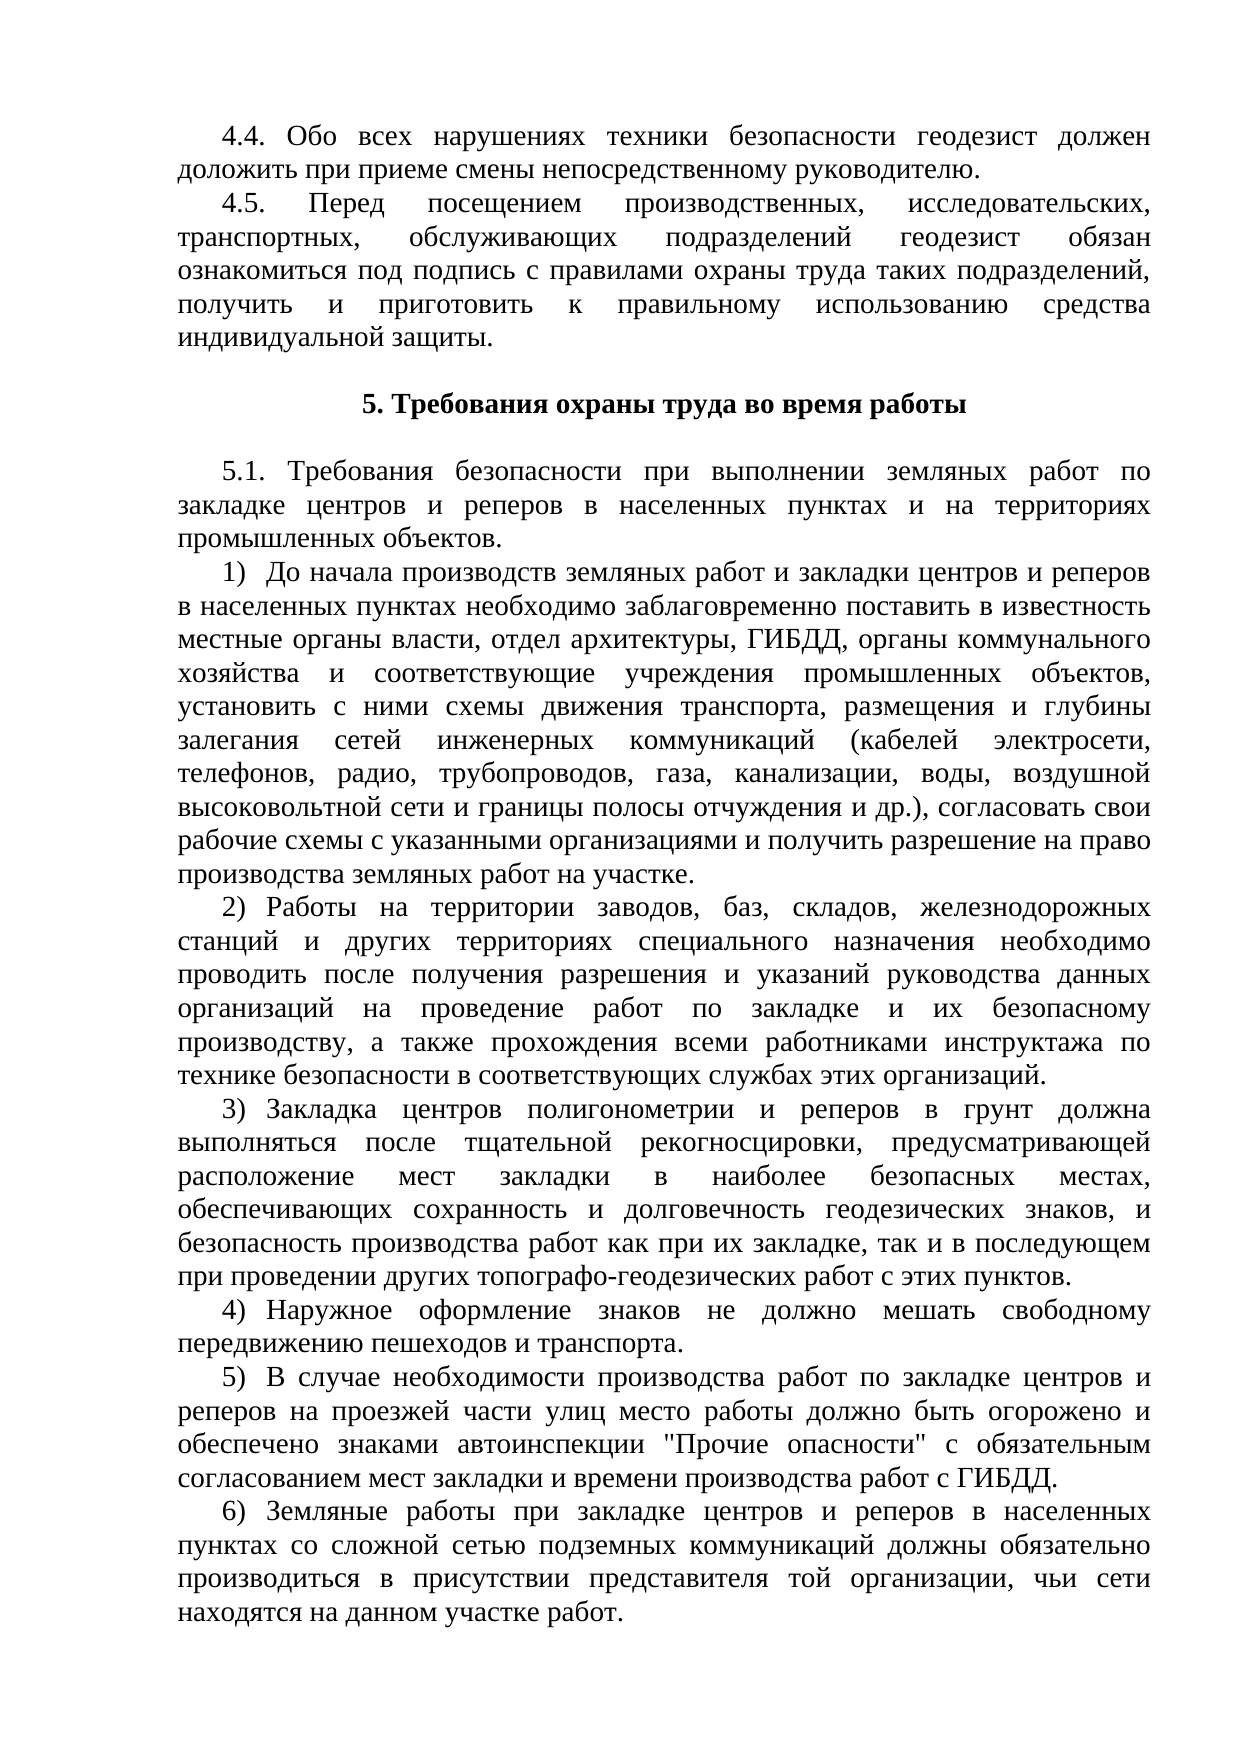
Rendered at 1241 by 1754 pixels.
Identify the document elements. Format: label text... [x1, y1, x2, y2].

list Наружное оформление знаков не должно мешать свободному передвижению пешеходов и транспорта. [177, 1292, 1152, 1359]
list В случае необходимости производства работ по закладке центров и реперов на проезжей части улиц место работы должно быть огорожено и обеспечено знаками автоинспекции "Прочие опасности" с обязательным согласованием мест закладки и времени производства работ с ГИБДД. [177, 1359, 1152, 1493]
text 4.5. Перед посещением производственных, исследовательских, транспортных, обслуживающих подразделений геодезист обязан ознакомиться под подпись с правилами охраны труда таких подразделений, получить и приготовить к правильному использованию средства индивидуальной защиты. [177, 185, 1152, 353]
list Работы на территории заводов, баз, складов, железнодорожных станций и других территориях специального назначения необходимо проводить после получения разрешения и указаний руководства данных организаций на проведение работ по закладке и их безопасному производству, а также прохождения всеми работниками инструктажа по технике безопасности в соответствующих службах этих организаций. [177, 889, 1152, 1091]
text 5.1. Требования безопасности при выполнении земляных работ по закладке центров и реперов в населенных пунктах и на территориях промышленных объектов. [177, 453, 1152, 554]
text 4.4. Обо всех нарушениях техники безопасности геодезист должен доложить при приеме смены непосредственному руководителю. [177, 118, 1152, 185]
text 5. Требования охраны труда во время работы [177, 386, 1152, 420]
list До начала производств земляных работ и закладки центров и реперов в населенных пунктах необходимо заблаговременно поставить в известность местные органы власти, отдел архитектуры, ГИБДД, органы коммунального хозяйства и соответствующие учреждения промышленных объектов, установить с ними схемы движения транспорта, размещения и глубины залегания сетей инженерных коммуникаций (кабелей электросети, телефонов, радио, трубопроводов, газа, канализации, воды, воздушной высоковольтной сети и границы полосы отчуждения и др.), согласовать свои рабочие схемы с указанными организациями и получить разрешение на право производства земляных работ на участке. [177, 554, 1152, 889]
list Земляные работы при закладке центров и реперов в населенных пунктах со сложной сетью подземных коммуникаций должны обязательно производиться в присутствии представителя той организации, чьи сети находятся на данном участке работ. [177, 1493, 1152, 1627]
list Закладка центров полигонометрии и реперов в грунт должна выполняться после тщательной рекогносцировки, предусматривающей расположение мест закладки в наиболее безопасных местах, обеспечивающих сохранность и долговечность геодезических знаков, и безопасность производства работ как при их закладке, так и в последующем при проведении других топографо-геодезических работ с этих пунктов. [177, 1091, 1152, 1292]
